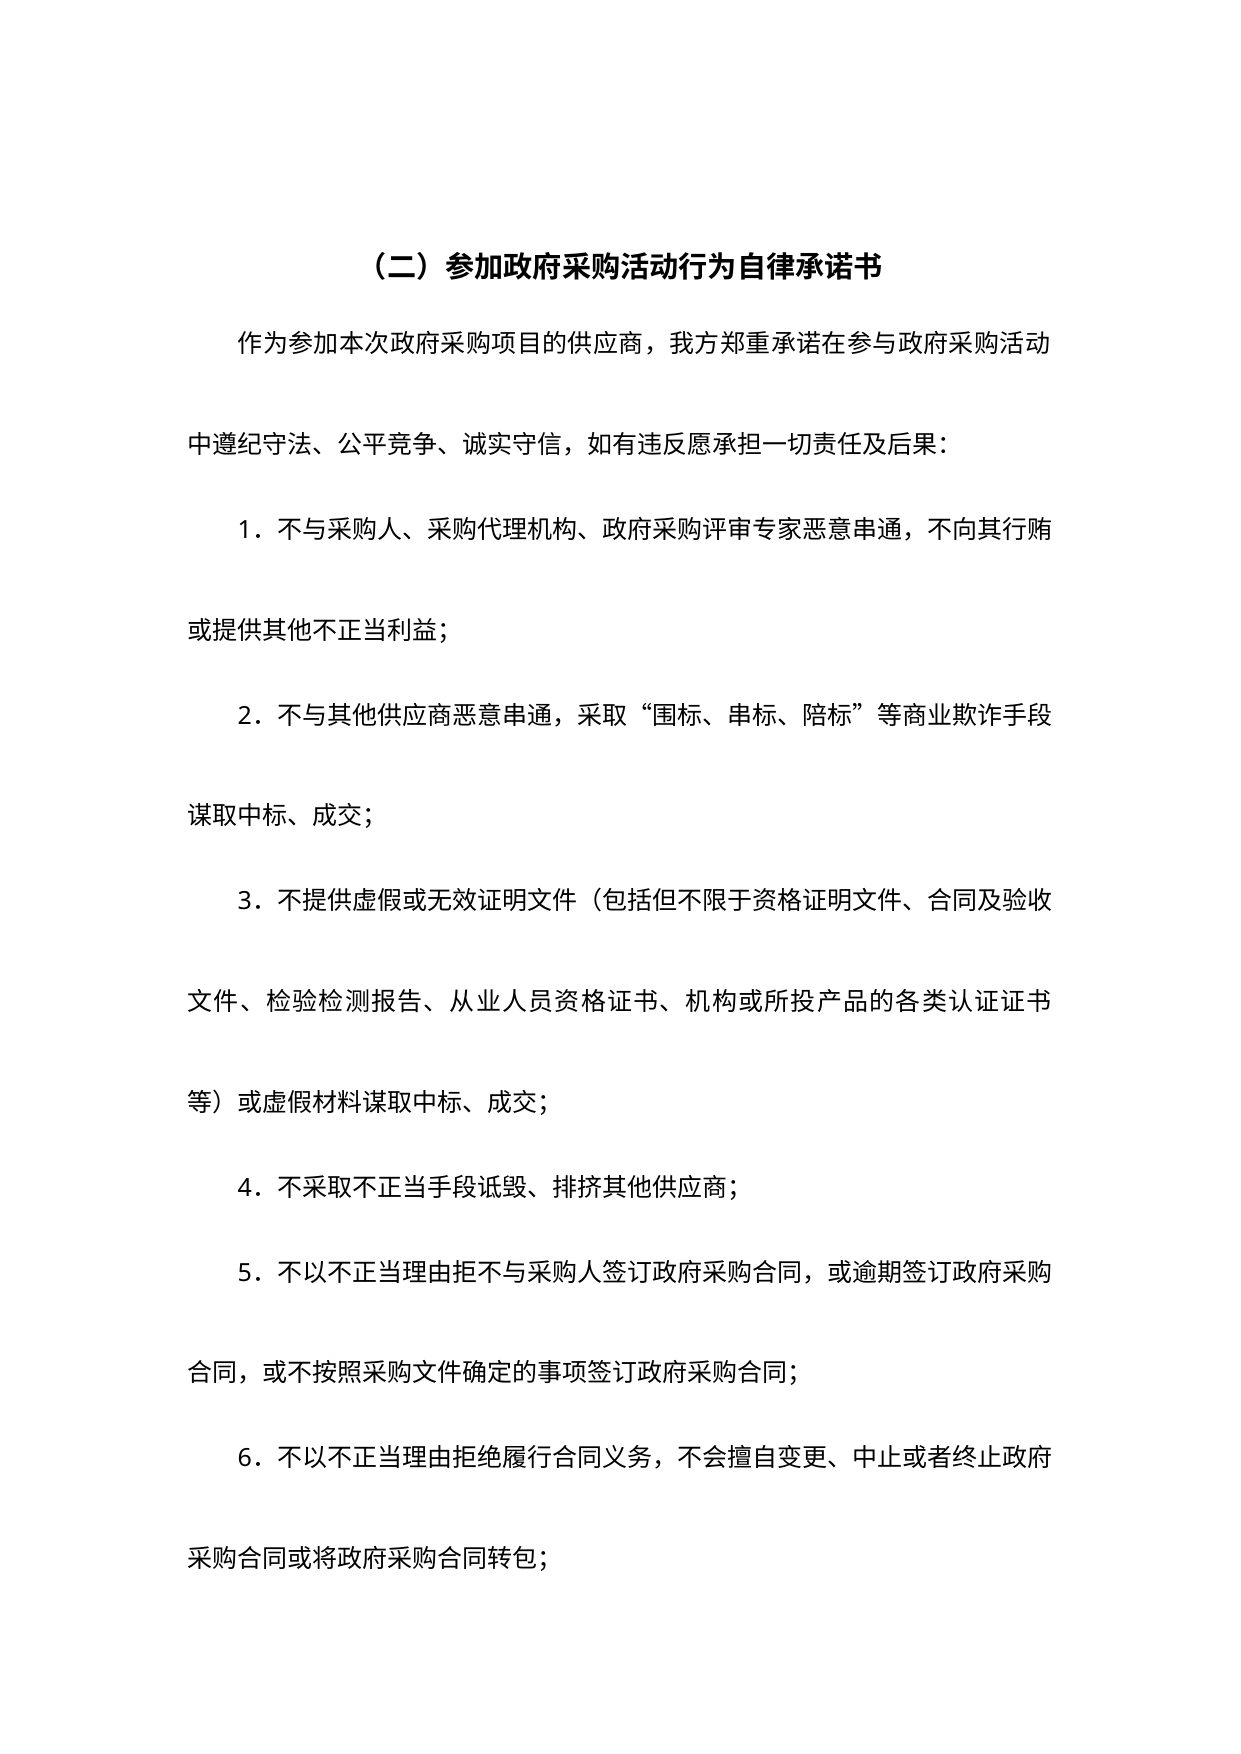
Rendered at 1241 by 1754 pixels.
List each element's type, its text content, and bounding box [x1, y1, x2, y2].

subtitle （二）参加政府采购活动行为自律承诺书 [187, 232, 1053, 297]
text 6．不以不正当理由拒绝履行合同义务，不会擅自变更、中止或者终止政府采购合同或将政府采购合同转包； [187, 1423, 1053, 1589]
text 2．不与其他供应商恶意串通，采取“围标、串标、陪标”等商业欺诈手段谋取中标、成交； [187, 681, 1053, 846]
text 作为参加本次政府采购项目的供应商，我方郑重承诺在参与政府采购活动中遵纪守法、公平竞争、诚实守信，如有违反愿承担一切责任及后果： [187, 309, 1053, 475]
text 4．不采取不正当手段诋毁、排挤其他供应商； [187, 1153, 1053, 1218]
text 5．不以不正当理由拒不与采购人签订政府采购合同，或逾期签订政府采购合同，或不按照采购文件确定的事项签订政府采购合同； [187, 1238, 1053, 1403]
text 3．不提供虚假或无效证明文件（包括但不限于资格证明文件、合同及验收文件、检验检测报告、从业人员资格证书、机构或所投产品的各类认证证书等）或虚假材料谋取中标、成交； [187, 866, 1053, 1133]
text 1．不与采购人、采购代理机构、政府采购评审专家恶意串通，不向其行贿或提供其他不正当利益； [187, 495, 1053, 661]
